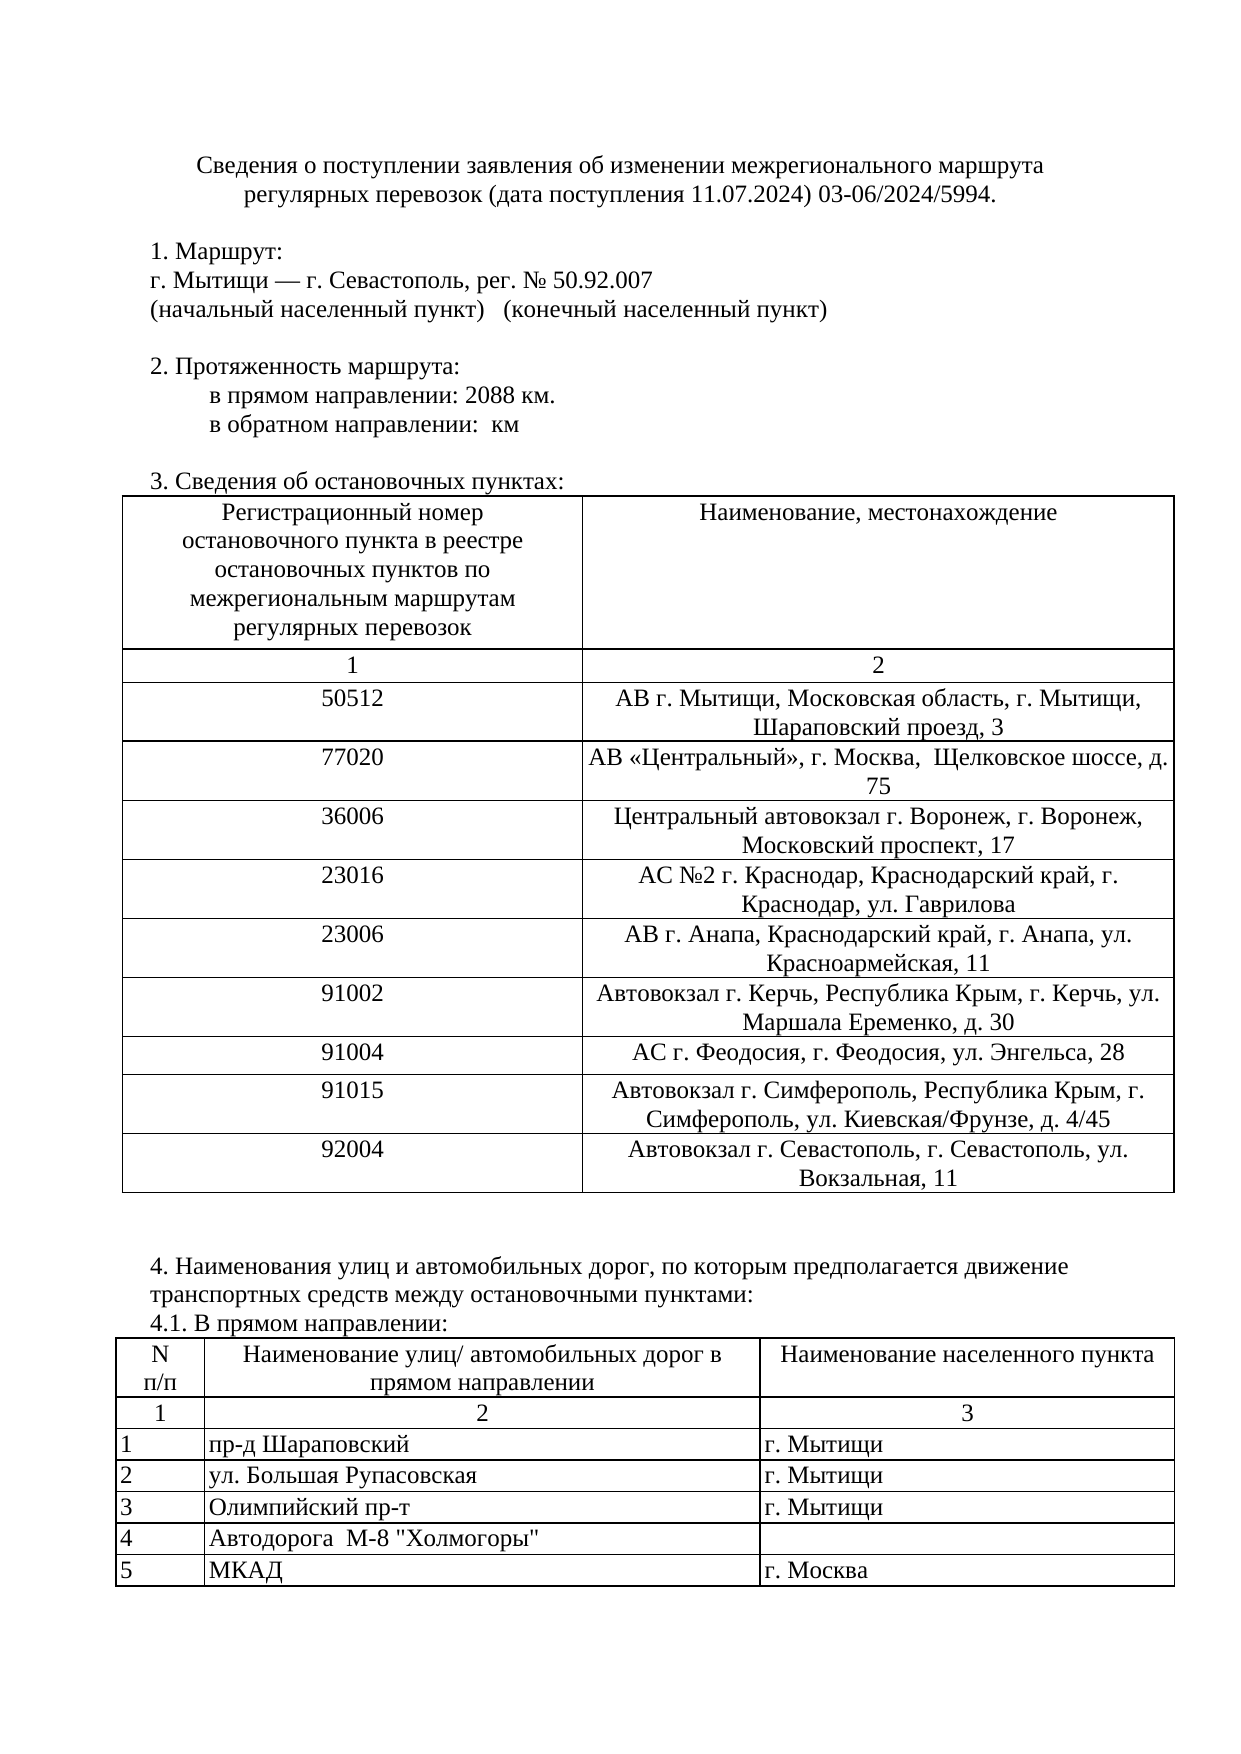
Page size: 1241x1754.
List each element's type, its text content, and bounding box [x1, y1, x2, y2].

text (начальный населенный пункт) (конечный населенный пункт) [150, 294, 1090, 322]
table_cell 36006 [123, 801, 582, 858]
table_cell Автовокзал г. Севастополь, г. Севастополь, ул. Вокзальная, 11 [583, 1134, 1173, 1192]
table_cell АВ г. Анапа, Краснодарский край, г. Анапа, ул. Красноармейская, 11 [583, 919, 1173, 977]
text в обратном направлении: км [150, 409, 1090, 437]
text г. Мытищи — г. Севастополь, рег. № 50.92.007 [150, 265, 1090, 294]
table_header Регистрационный номер остановочного пункта в реестре остановочных пунктов по межрегиональным маршрутам регулярных перевозок [123, 497, 582, 648]
table_cell 2 [205, 1398, 759, 1428]
table_cell 3 [761, 1398, 1174, 1428]
table_cell 3 [117, 1492, 204, 1522]
table_cell 4 [117, 1524, 204, 1553]
text Сведения о поступлении заявления об изменении межрегионального маршрута регулярных перевозок (дата поступления 11.07.2024) 03-06/2024/5994. [150, 150, 1090, 207]
text 2. Протяженность маршрута: [150, 351, 1090, 380]
table_cell г. Мытищи [761, 1429, 1174, 1459]
table_header Наименование улиц/ автомобильных дорог в прямом направлении [205, 1339, 759, 1396]
text 4. Наименования улиц и автомобильных дорог, по которым предполагается движение транспортных средств между остановочными пунктами: [150, 1251, 1090, 1308]
table_cell Автовокзал г. Симферополь, Республика Крым, г. Симферополь, ул. Киевская/Фрунзе, д. 4/45 [583, 1075, 1173, 1133]
text 4.1. В прямом направлении: [150, 1308, 1090, 1337]
table_cell 2 [117, 1461, 204, 1491]
table_cell 23016 [123, 860, 582, 918]
table_cell пр-д Шараповский [205, 1429, 759, 1459]
table_cell МКАД [205, 1555, 759, 1585]
table_cell г. Москва [761, 1555, 1174, 1585]
text 1. Маршрут: [150, 236, 1090, 265]
table_cell 91002 [123, 978, 582, 1036]
table_cell 1 [123, 650, 582, 681]
table_cell 91015 [123, 1075, 582, 1133]
text 3. Сведения об остановочных пунктах: [150, 466, 1090, 495]
table_header Наименование населенного пункта [761, 1339, 1174, 1396]
table_cell Центральный автовокзал г. Воронеж, г. Воронеж, Московский проспект, 17 [583, 801, 1173, 858]
table_cell 92004 [123, 1134, 582, 1192]
table_cell АС г. Феодосия, г. Феодосия, ул. Энгельса, 28 [583, 1037, 1173, 1074]
table_header Наименование, местонахождение [583, 497, 1173, 648]
table_cell ул. Большая Рупасовская [205, 1461, 759, 1491]
table_cell г. Мытищи [761, 1492, 1174, 1522]
table_cell 5 [117, 1555, 204, 1585]
table_cell 1 [117, 1429, 204, 1459]
text в прямом направлении: 2088 км. [150, 380, 1090, 409]
table_cell Автовокзал г. Керчь, Республика Крым, г. Керчь, ул. Маршала Еременко, д. 30 [583, 978, 1173, 1036]
table_cell 1 [117, 1398, 204, 1428]
table_cell АВ г. Мытищи, Московская область, г. Мытищи, Шараповский проезд, 3 [583, 683, 1173, 740]
table_cell г. Мытищи [761, 1461, 1174, 1491]
table_cell 77020 [123, 742, 582, 799]
table_cell Автодорога М-8 "Холмогоры" [205, 1524, 759, 1553]
table_cell 91004 [123, 1037, 582, 1074]
table_cell 2 [583, 650, 1173, 681]
table_cell АВ «Центральный», г. Москва, Щелковское шоссе, д. 75 [583, 742, 1173, 799]
table_cell 50512 [123, 683, 582, 740]
table_cell 23006 [123, 919, 582, 977]
table_cell АС №2 г. Краснодар, Краснодарский край, г. Краснодар, ул. Гаврилова [583, 860, 1173, 918]
table_cell Олимпийский пр-т [205, 1492, 759, 1522]
table_cell [761, 1524, 1174, 1553]
table_header N п/п [117, 1339, 204, 1396]
